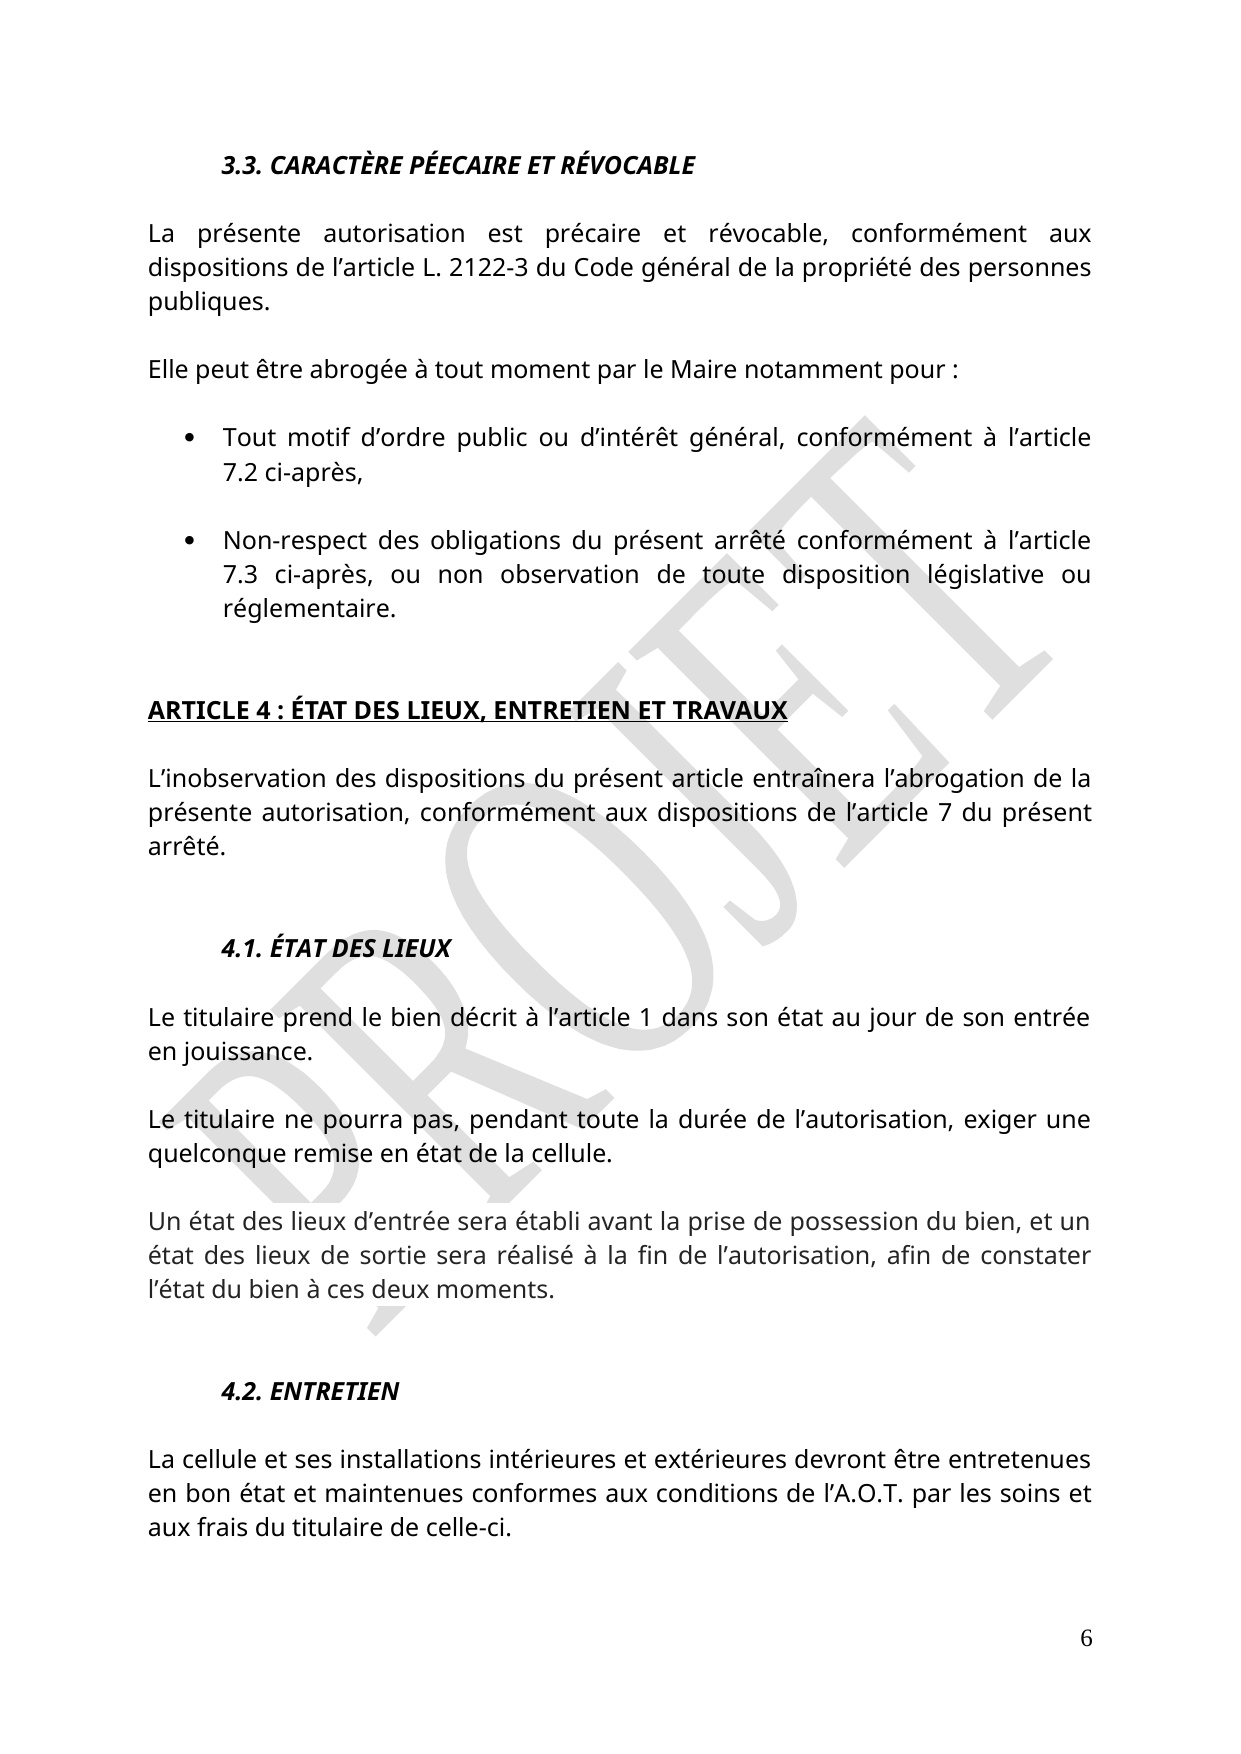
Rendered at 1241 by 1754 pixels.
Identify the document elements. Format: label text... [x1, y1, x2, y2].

text La cellule et ses installations intérieures et extérieures devront être entretenues en bon état et maintenues conformes aux conditions de l’A.O.T. par les soins et aux frais du titulaire de celle-ci. [148, 1442, 1093, 1544]
text Le titulaire ne pourra pas, pendant toute la durée de l’autorisation, exiger une quelconque remise en état de la cellule. [148, 1101, 1093, 1169]
list Tout motif d’ordre public ou d’intérêt général, conformément à l’article 7.2 ci-après, [185, 420, 1093, 488]
text L’inobservation des dispositions du présent article entraînera l’abrogation de la présente autorisation, conformément aux dispositions de l’article 7 du présent arrêté. [148, 761, 1093, 863]
list Non-respect des obligations du présent arrêté conformément à l’article 7.3 ci-après, ou non observation de toute disposition législative ou réglementaire. [185, 522, 1093, 624]
text La présente autorisation est précaire et révocable, conformément aux dispositions de l’article L. 2122-3 du Code général de la propriété des personnes publiques. [148, 216, 1093, 318]
subtitle ARTICLE 4 : ÉTAT DES LIEUX, ENTRETIEN ET TRAVAUX [148, 693, 1093, 727]
subtitle 4.1. ÉTAT DES LIEUX [221, 931, 1093, 965]
text Le titulaire prend le bien décrit à l’article 1 dans son état au jour de son entrée en jouissance. [148, 999, 1093, 1067]
subtitle 4.2. ENTRETIEN [221, 1374, 1093, 1408]
text Un état des lieux d’entrée sera établi avant la prise de possession du bien, et un état des lieux de sortie sera réalisé à la fin de l’autorisation, afin de constater l’état du bien à ces deux moments. [148, 1203, 1093, 1306]
text Elle peut être abrogée à tout moment par le Maire notamment pour : [148, 352, 1093, 386]
subtitle 3.3. CARACTÈRE PÉECAIRE ET RÉVOCABLE [221, 148, 1093, 182]
